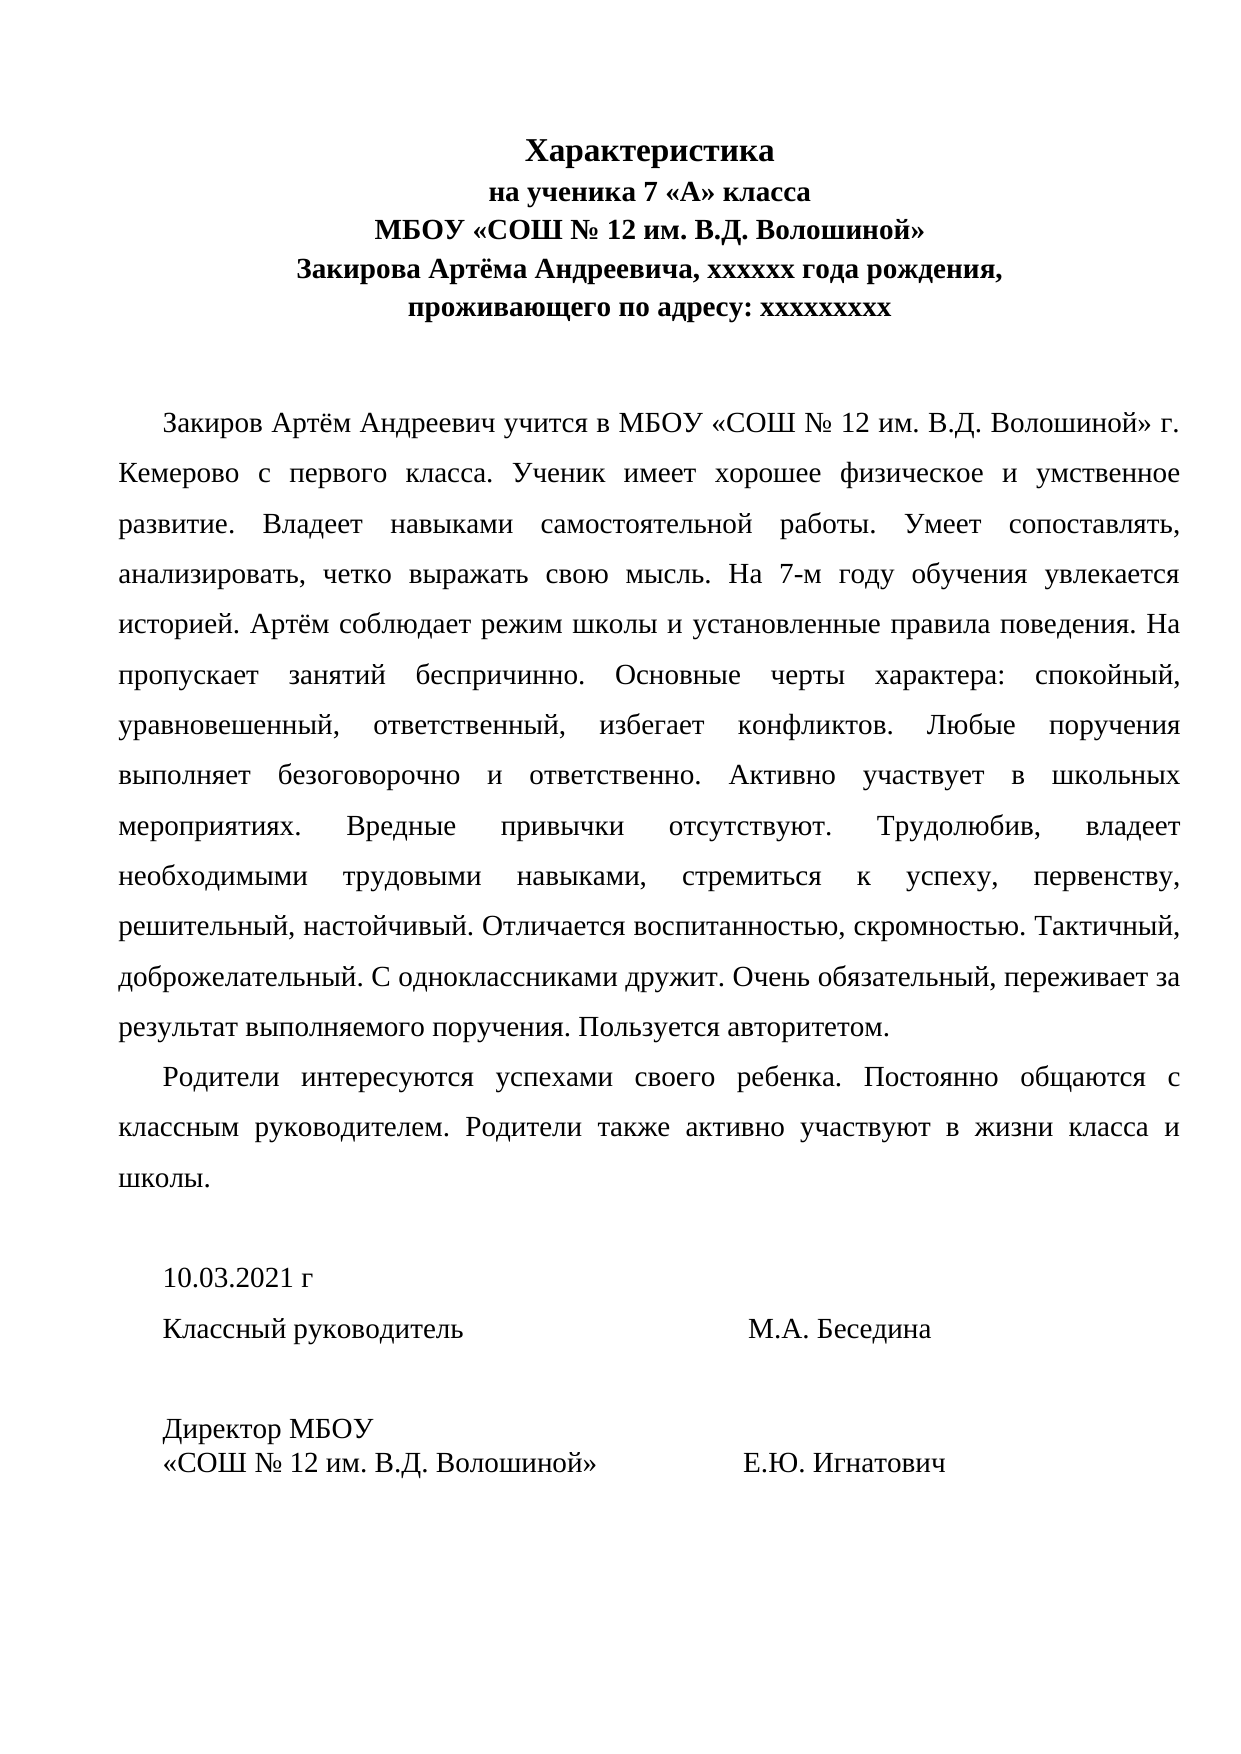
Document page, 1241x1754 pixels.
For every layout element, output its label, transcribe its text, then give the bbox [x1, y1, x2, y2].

text Закиров Артём Андреевич учится в МБОУ «СОШ № 12 им. В.Д. Волошиной» г. Кемерово с первого класса. Ученик имеет хорошее физическое и умственное развитие. Владеет навыками самостоятельной работы. Умеет сопоставлять, анализировать, четко выражать свою мысль. На 7-м году обучения увлекается историей. Артём соблюдает режим школы и установленные правила поведения. На пропускает занятий беспричинно. Основные черты характера: спокойный, уравновешенный, ответственный, избегает конфликтов. Любые поручения выполняет безоговорочно и ответственно. Активно участвует в школьных мероприятиях. Вредные привычки отсутствуют. Трудолюбив, владеет необходимыми трудовыми навыками, стремиться к успеху, первенству, решительный, настойчивый. Отличается воспитанностью, скромностью. Тактичный, доброжелательный. С одноклассниками дружит. Очень обязательный, переживает за результат выполняемого поручения. Пользуется авторитетом. [118, 405, 1181, 1042]
text МБОУ «СОШ № 12 им. В.Д. Волошиной» [118, 212, 1181, 246]
text Характеристика [118, 130, 1181, 168]
text на ученика 7 «А» класса [118, 174, 1181, 207]
text 10.03.2021 г [118, 1261, 1181, 1294]
text Классный руководитель М.А. Беседина [118, 1311, 1181, 1344]
text «СОШ № 12 им. В.Д. Волошиной» Е.Ю. Игнатович [118, 1445, 1181, 1478]
text проживающего по адресу: ххххххххх [118, 289, 1181, 323]
text Закирова Артёма Андреевича, хххххх года рождения, [118, 251, 1181, 284]
text Родители интересуются успехами своего ребенка. Постоянно общаются с классным руководителем. Родители также активно участвуют в жизни класса и школы. [118, 1059, 1181, 1193]
text Директор МБОУ [118, 1411, 1181, 1445]
